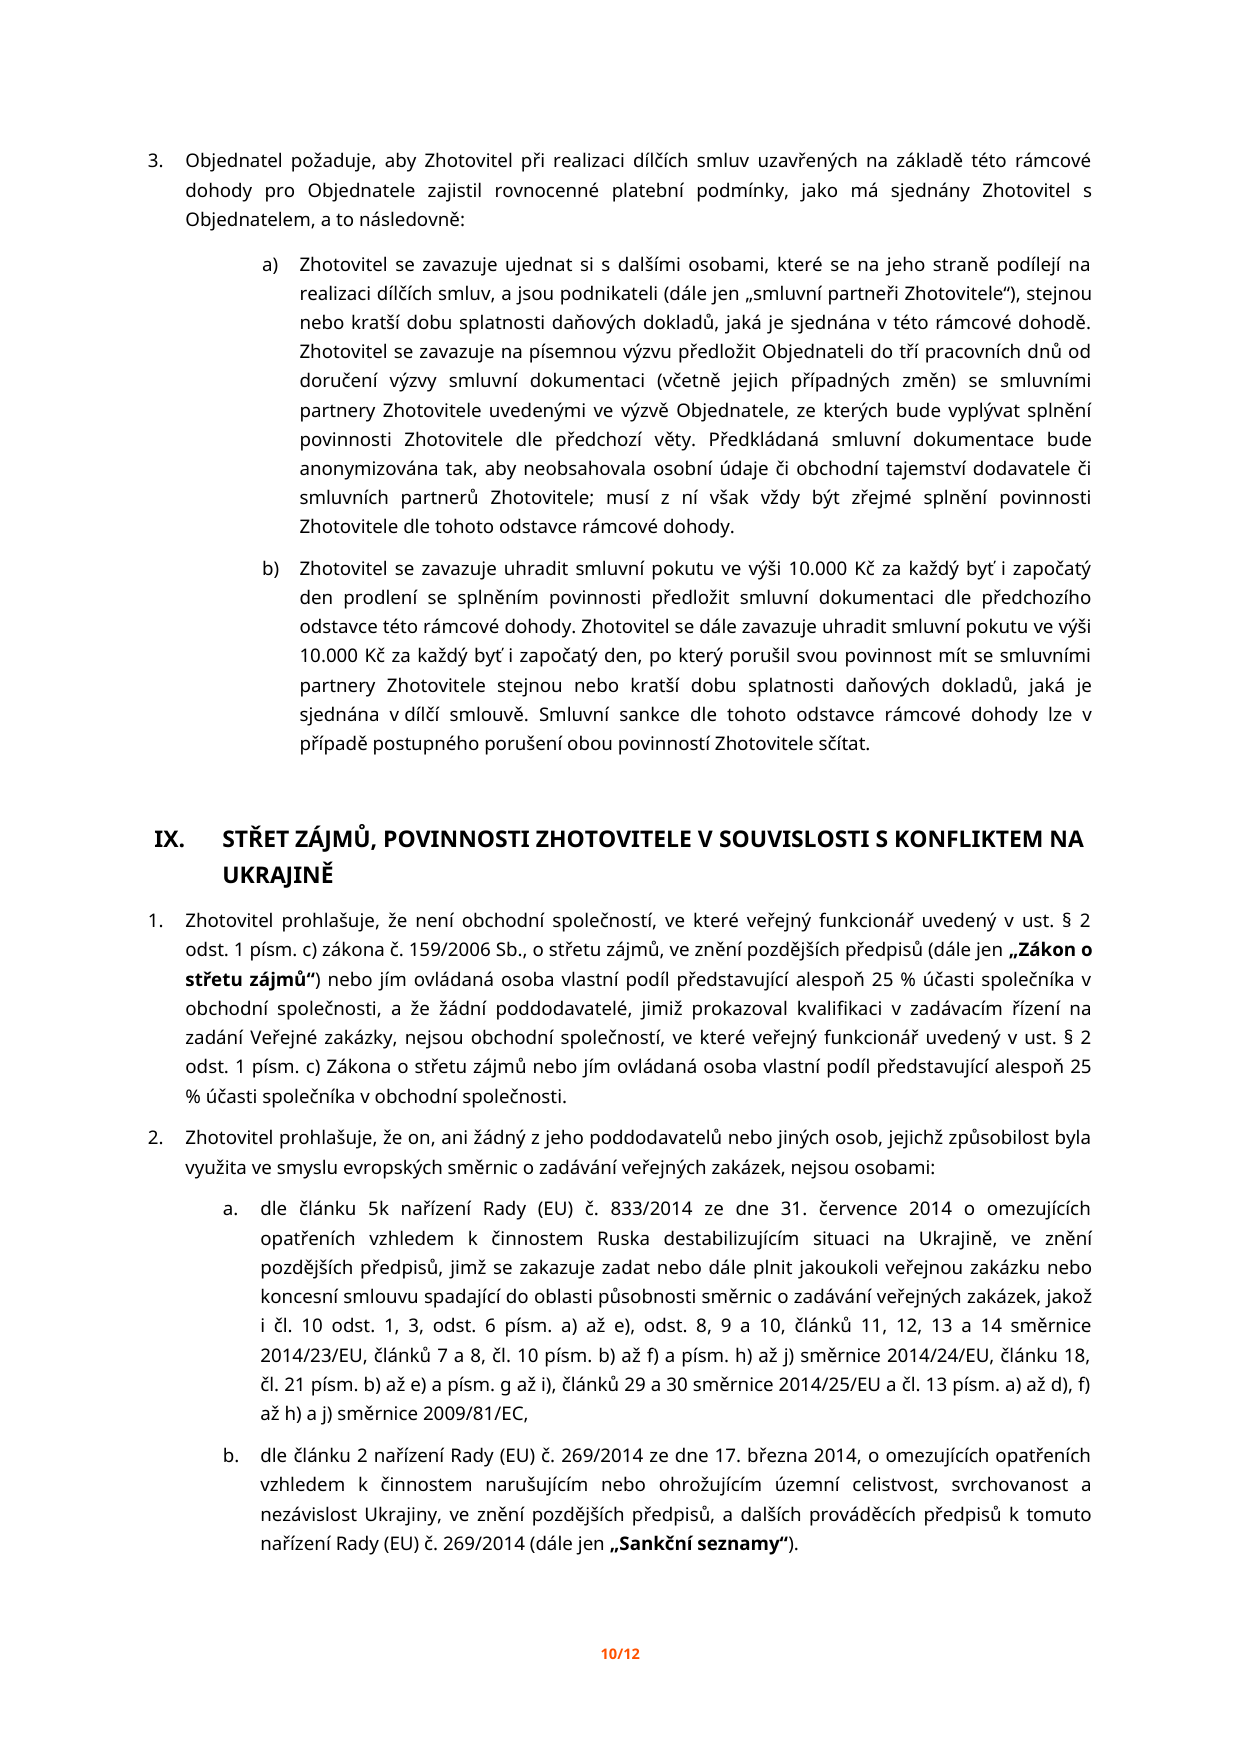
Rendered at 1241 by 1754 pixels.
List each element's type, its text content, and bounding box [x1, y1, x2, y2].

list Zhotovitel prohlašuje, že není obchodní společností, ve které veřejný funkcionář uvedený v ust. § 2 odst. 1 písm. c) zákona č. 159/2006 Sb., o střetu zájmů, ve znění pozdějších předpisů (dále jen „Zákon o střetu zájmů“) nebo jím ovládaná osoba vlastní podíl představující alespoň 25 % účasti společníka v obchodní společnosti, a že žádní poddodavatelé, jimiž prokazoval kvalifikaci v zadávacím řízení na zadání Veřejné zakázky, nejsou obchodní společností, ve které veřejný funkcionář uvedený v ust. § 2 odst. 1 písm. c) Zákona o střetu zájmů nebo jím ovládaná osoba vlastní podíl představující alespoň 25 % účasti společníka v obchodní společnosti. [148, 907, 1093, 1108]
list Objednatel požaduje, aby Zhotovitel při realizaci dílčích smluv uzavřených na základě této rámcové dohody pro Objednatele zajistil rovnocenné platební podmínky, jako má sjednány Zhotovitel s Objednatelem, a to následovně: [148, 148, 1093, 232]
list dle článku 2 nařízení Rady (EU) č. 269/2014 ze dne 17. března 2014, o omezujících opatřeních vzhledem k činnostem narušujícím nebo ohrožujícím územní celistvost, svrchovanost a nezávislost Ukrajiny, ve znění pozdějších předpisů, a dalších prováděcích předpisů k tomuto nařízení Rady (EU) č. 269/2014 (dále jen „Sankční seznamy“). [223, 1442, 1093, 1556]
list Zhotovitel prohlašuje, že on, ani žádný z jeho poddodavatelů nebo jiných osob, jejichž způsobilost byla využita ve smyslu evropských směrnic o zadávání veřejných zakázek, nejsou osobami: [148, 1125, 1093, 1179]
list dle článku 5k nařízení Rady (EU) č. 833/2014 ze dne 31. července 2014 o omezujících opatřeních vzhledem k činnostem Ruska destabilizujícím situaci na Ukrajině, ve znění pozdějších předpisů, jimž se zakazuje zadat nebo dále plnit jakoukoli veřejnou zakázku nebo koncesní smlouvu spadající do oblasti působnosti směrnic o zadávání veřejných zakázek, jakož i čl. 10 odst. 1, 3, odst. 6 písm. a) až e), odst. 8, 9 a 10, článků 11, 12, 13 a 14 směrnice 2014/23/EU, článků 7 a 8, čl. 10 písm. b) až f) a písm. h) až j) směrnice 2014/24/EU, článku 18, čl. 21 písm. b) až e) a písm. g až i), článků 29 a 30 směrnice 2014/25/EU a čl. 13 písm. a) až d), f) až h) a j) směrnice 2009/81/EC, [223, 1196, 1093, 1426]
list Zhotovitel se zavazuje ujednat si s dalšími osobami, které se na jeho straně podílejí na realizaci dílčích smluv, a jsou podnikateli (dále jen „smluvní partneři Zhotovitele“), stejnou nebo kratší dobu splatnosti daňových dokladů, jaká je sjednána v této rámcové dohodě. Zhotovitel se zavazuje na písemnou výzvu předložit Objednateli do tří pracovních dnů od doručení výzvy smluvní dokumentaci (včetně jejich případných změn) se smluvními partnery Zhotovitele uvedenými ve výzvě Objednatele, ze kterých bude vyplývat splnění povinnosti Zhotovitele dle předchozí věty. Předkládaná smluvní dokumentace bude anonymizována tak, aby neobsahovala osobní údaje či obchodní tajemství dodavatele či smluvních partnerů Zhotovitele; musí z ní však vždy být zřejmé splnění povinnosti Zhotovitele dle tohoto odstavce rámcové dohody. [262, 248, 1093, 539]
list Zhotovitel se zavazuje uhradit smluvní pokutu ve výši 10.000 Kč za každý byť i započatý den prodlení se splněním povinnosti předložit smluvní dokumentaci dle předchozího odstavce této rámcové dohody. Zhotovitel se dále zavazuje uhradit smluvní pokutu ve výši 10.000 Kč za každý byť i započatý den, po který porušil svou povinnost mít se smluvními partnery Zhotovitele stejnou nebo kratší dobu splatnosti daňových dokladů, jaká je sjednána v dílčí smlouvě. Smluvní sankce dle tohoto odstavce rámcové dohody lze v případě postupného porušení obou povinností Zhotovitele sčítat. [262, 552, 1093, 756]
list STŘET ZÁJMŮ, POVINNOSTI ZHOTOVITELE V SOUVISLOSTI S KONFLIKTEM NA UKRAJINĚ [185, 823, 1093, 890]
